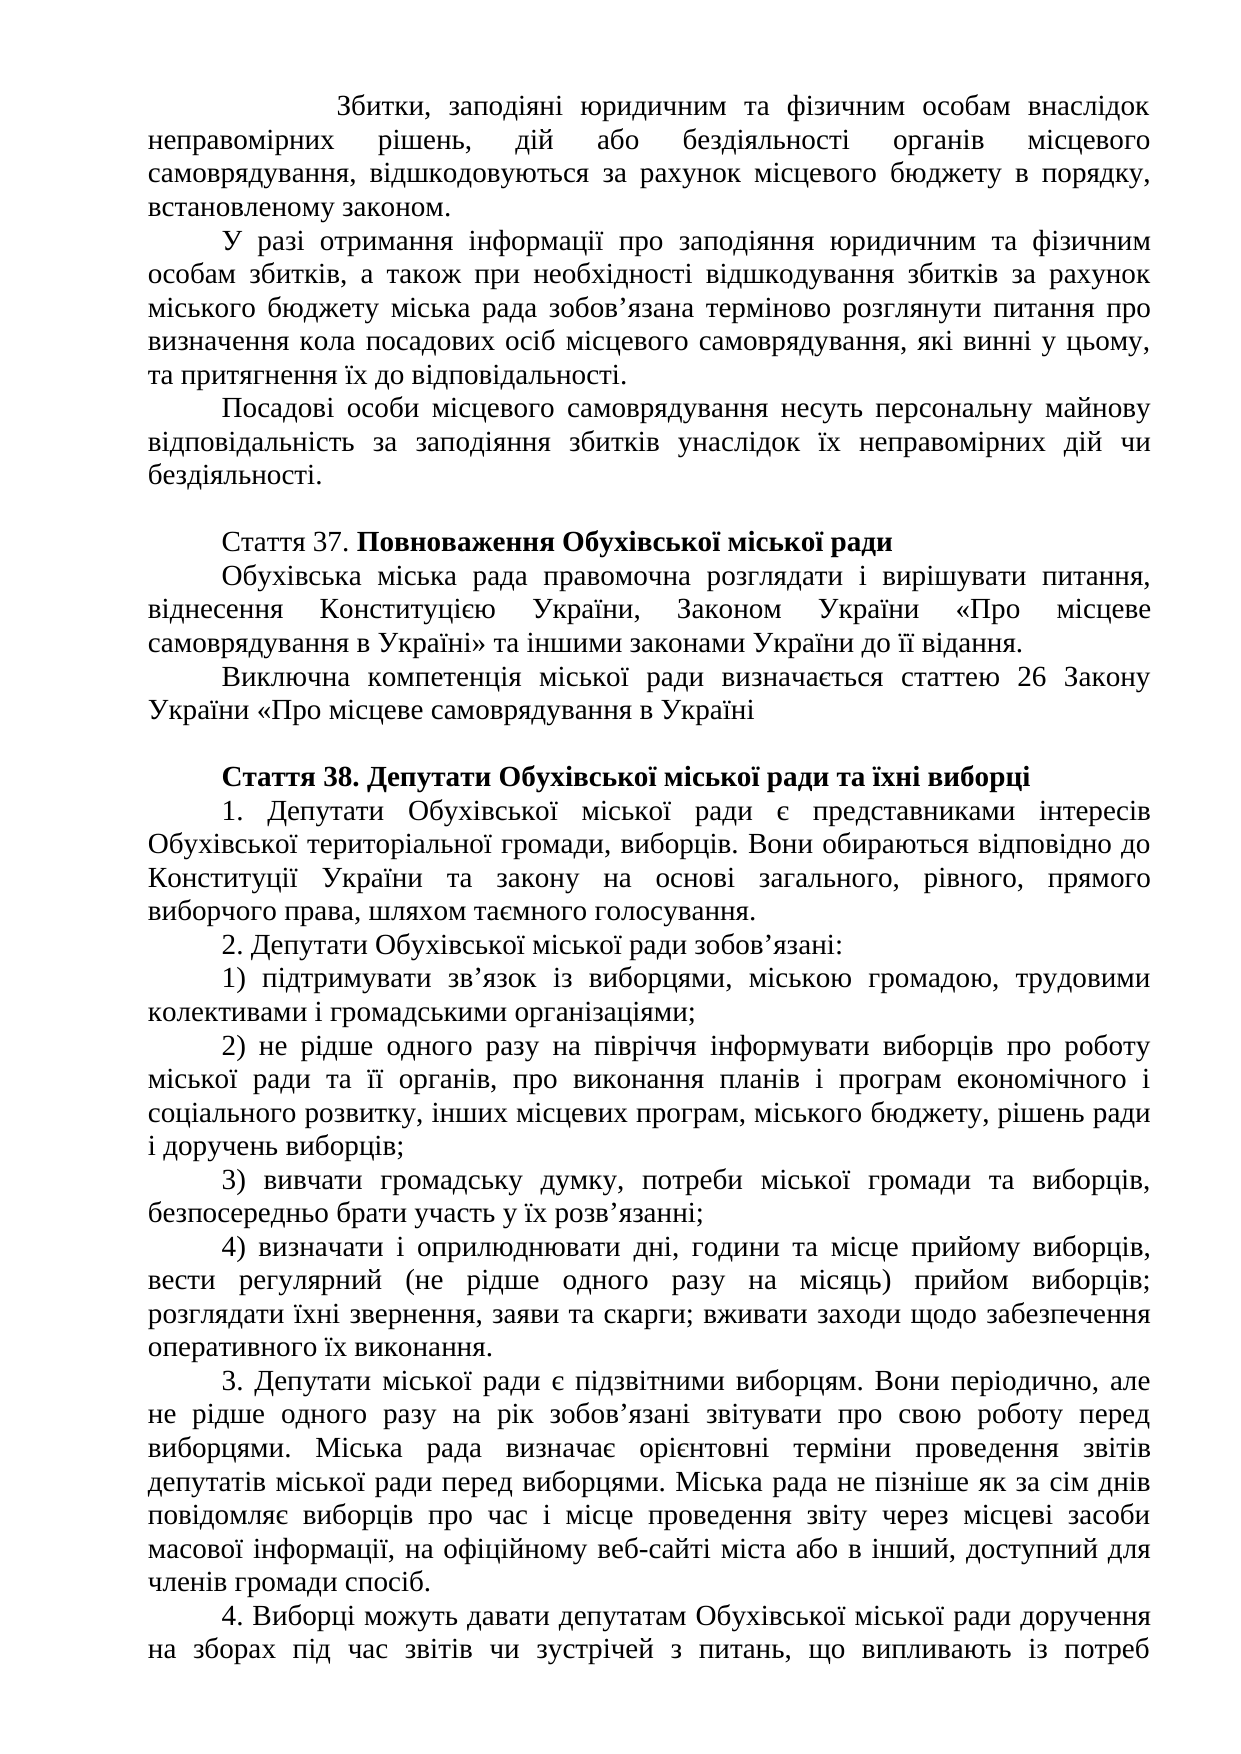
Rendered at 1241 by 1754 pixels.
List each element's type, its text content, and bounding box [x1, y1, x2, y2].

text 1) підтримувати зв’язок із виборцями, міською громадою, трудовими колективами і громадськими організаціями; [148, 961, 1152, 1028]
text Стаття 37. Повноваження Обухівської міської ради [148, 524, 1152, 558]
text 3. Депутати міської ради є підзвітними виборцям. Вони періодично, але не рідше одного разу на рік зобов’язані звітувати про свою роботу перед виборцями. Міська рада визначає орієнтовні терміни проведення звітів депутатів міської ради перед виборцями. Міська рада не пізніше як за сім днів повідомляє виборців про час і місце проведення звіту через місцеві засоби масової інформації, на офіційному веб-сайті міста або в інший, доступний для членів громади спосіб. [148, 1363, 1152, 1598]
text 1. Депутати Обухівської міської ради є представниками інтересів Обухівської територіальної громади, виборців. Вони обираються відповідно до Конституції України та закону на основі загального, рівного, прямого виборчого права, шляхом таємного голосування. [148, 793, 1152, 927]
text Обухівська міська рада правомочна розглядати і вирішувати питання, віднесення Конституцією України, Законом України «Про місцеве самоврядування в Україні» та іншими законами України до її відання. [148, 558, 1152, 659]
text 2. Депутати Обухівської міської ради зобов’язані: [148, 927, 1152, 961]
text 2) не рідше одного разу на півріччя інформувати виборців про роботу міської ради та її органів, про виконання планів і програм економічного і соціального розвитку, інших місцевих програм, міського бюджету, рішень ради і доручень виборців; [148, 1028, 1152, 1162]
text У разі отримання інформації про заподіяння юридичним та фізичним особам збитків, а також при необхідності відшкодування збитків за рахунок міського бюджету міська рада зобов’язана терміново розглянути питання про визначення кола посадових осіб місцевого самоврядування, які винні у цьому, та притягнення їх до відповідальності. [148, 223, 1152, 390]
text 4) визначати і оприлюднювати дні, години та місце прийому виборців, вести регулярний (не рідше одного разу на місяць) прийом виборців; розглядати їхні звернення, заяви та скарги; вживати заходи щодо забезпечення оперативного їх виконання. [148, 1229, 1152, 1363]
text Виключна компетенція міської ради визначається статтею 26 Закону України «Про місцеве самоврядування в Україні [148, 659, 1152, 726]
text 3) вивчати громадську думку, потреби міської громади та виборців, безпосередньо брати участь у їх розв’язанні; [148, 1162, 1152, 1229]
text Збитки, заподіяні юридичним та фізичним особам внаслідок неправомірних рішень, дій або бездіяльності органів місцевого самоврядування, відшкодовуються за рахунок місцевого бюджету в порядку, встановленому законом. [148, 88, 1152, 223]
text Посадові особи місцевого самоврядування несуть персональну майнову відповідальність за заподіяння збитків унаслідок їх неправомірних дій чи бездіяльності. [148, 390, 1152, 491]
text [148, 1598, 1152, 1665]
text Стаття 38. Депутати Обухівської міської ради та їхні виборці [148, 759, 1152, 793]
